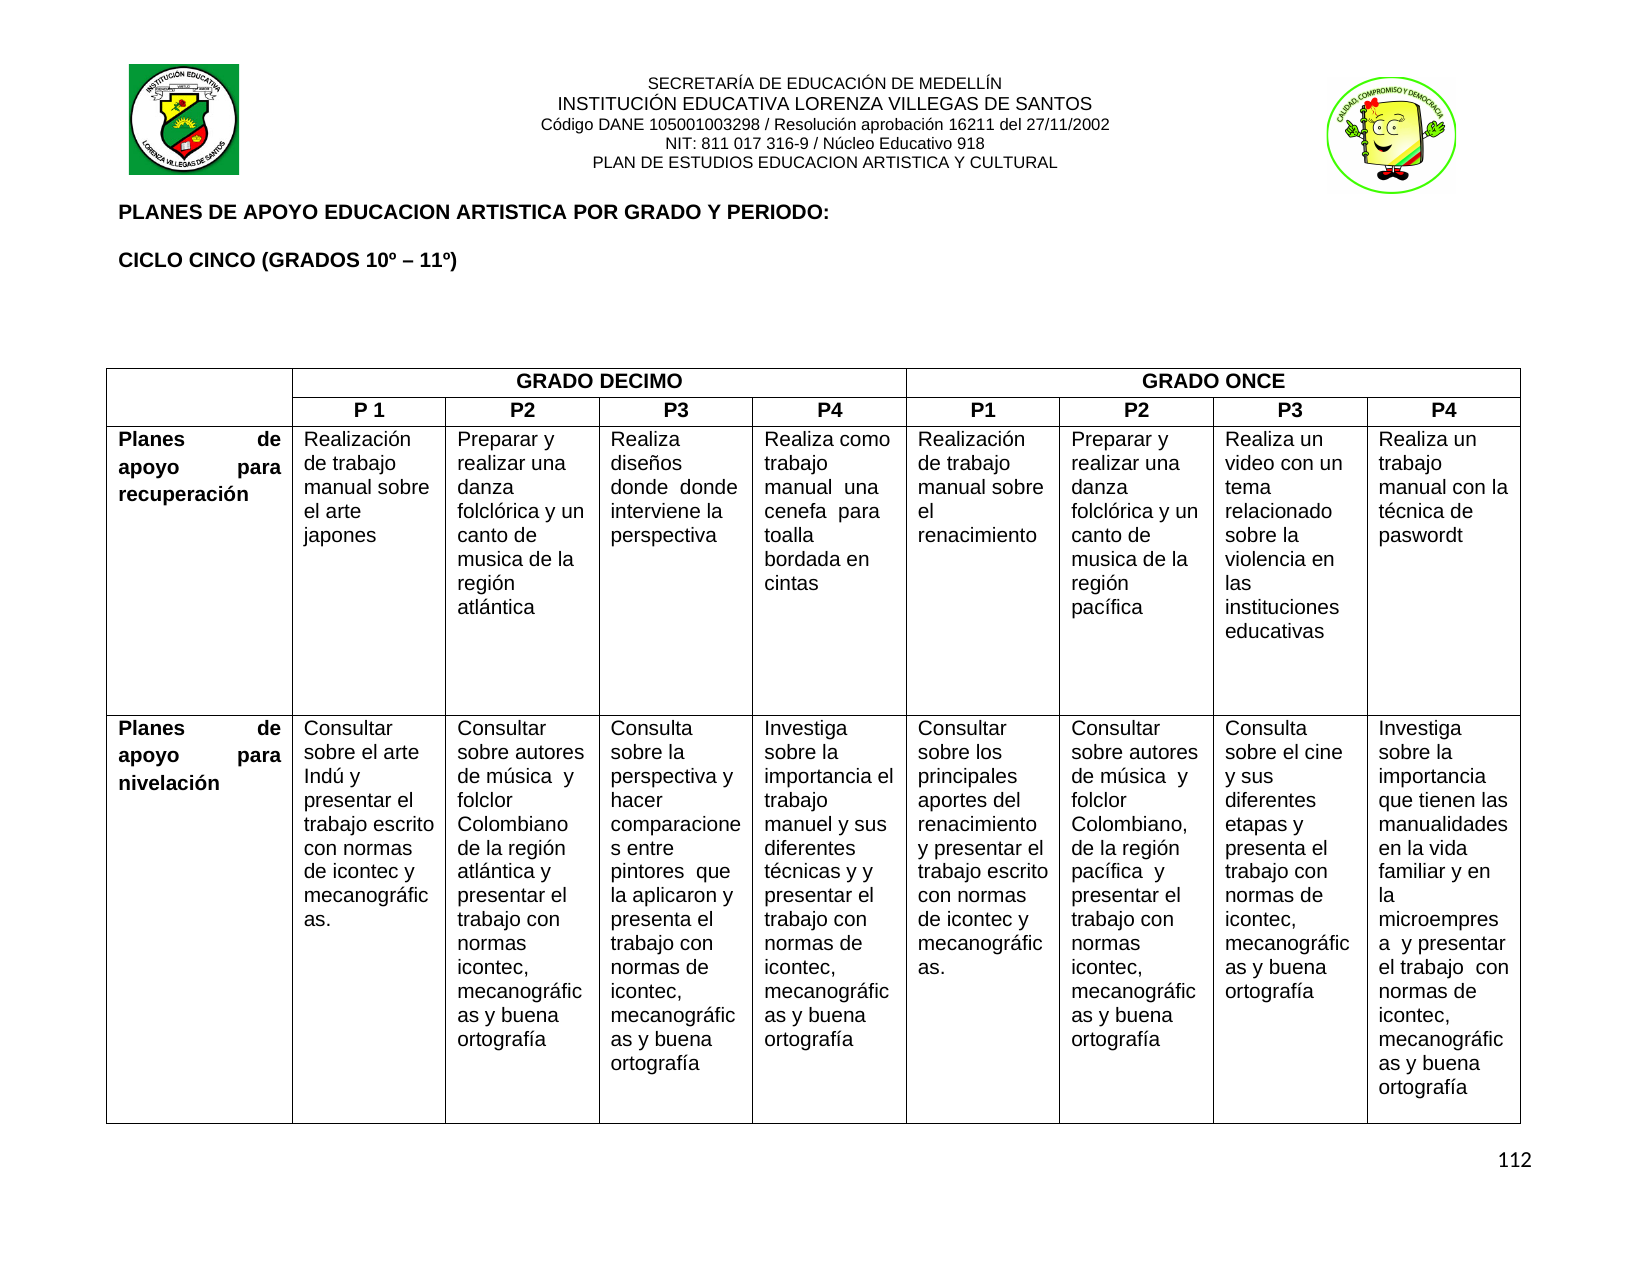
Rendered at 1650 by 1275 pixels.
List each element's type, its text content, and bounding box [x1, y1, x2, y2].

table_cell Planes de apoyo para nivelación [107, 716, 292, 1123]
table_header [107, 369, 292, 426]
picture [1326, 77, 1457, 194]
table_cell Realización de trabajo manual sobre el renacimiento [907, 427, 1059, 714]
table_cell Investiga sobre la importancia que tienen las manualidades en la vida familiar y en la microempresa y presentar el trabajo con normas de icontec, mecanográficas y buena ortografía [1368, 716, 1520, 1123]
table_cell Consulta sobre la perspectiva y hacer comparaciones entre pintores que la aplicaron y presenta el trabajo con normas de icontec, mecanográficas y buena ortografía [600, 716, 752, 1123]
table_header GRADO DECIMO [293, 369, 906, 397]
table_cell Consultar sobre autores de música y folclor Colombiano de la región atlántica y presentar el trabajo con normas icontec, mecanográficas y buena ortografía [446, 716, 599, 1123]
table_cell Preparar y realizar una danza folclórica y un canto de musica de la región atlántica [446, 427, 599, 714]
table_cell Preparar y realizar una danza folclórica y un canto de musica de la región pacífica [1060, 427, 1213, 714]
table_cell Realización de trabajo manual sobre el arte japones [293, 427, 445, 714]
table_cell P3 [1214, 398, 1367, 426]
text CICLO CINCO (GRADOS 10º – 11º) [118, 248, 1532, 272]
table_cell Realiza diseños donde donde interviene la perspectiva [600, 427, 752, 714]
table_cell Realiza como trabajo manual una cenefa para toalla bordada en cintas [753, 427, 906, 714]
table_header GRADO ONCE [907, 369, 1520, 397]
table_cell Consulta sobre el cine y sus diferentes etapas y presenta el trabajo con normas de icontec, mecanográficas y buena ortografía [1214, 716, 1367, 1123]
table_cell Investiga sobre la importancia el trabajo manuel y sus diferentes técnicas y y presentar el trabajo con normas de icontec, mecanográficas y buena ortografía [753, 716, 906, 1123]
table_cell P4 [753, 398, 906, 426]
table_cell Realiza un trabajo manual con la técnica de paswordt [1368, 427, 1520, 714]
table_cell P2 [1060, 398, 1213, 426]
table_cell Consultar sobre los principales aportes del renacimiento y presentar el trabajo escrito con normas de icontec y mecanográficas. [907, 716, 1059, 1123]
text PLANES DE APOYO EDUCACION ARTISTICA POR GRADO Y PERIODO: [118, 200, 1532, 224]
table_cell P 1 [293, 398, 445, 426]
table_cell P4 [1368, 398, 1520, 426]
picture [128, 64, 240, 175]
table_cell P1 [907, 398, 1059, 426]
table_cell Consultar sobre el arte Indú y presentar el trabajo escrito con normas de icontec y mecanográficas. [293, 716, 445, 1123]
table_cell Planes de apoyo para recuperación [107, 427, 292, 714]
table_cell P2 [446, 398, 599, 426]
table_cell P3 [600, 398, 752, 426]
table_cell Consultar sobre autores de música y folclor Colombiano, de la región pacífica y presentar el trabajo con normas icontec, mecanográficas y buena ortografía [1060, 716, 1213, 1123]
table_cell Realiza un video con un tema relacionado sobre la violencia en las instituciones educativas [1214, 427, 1367, 714]
